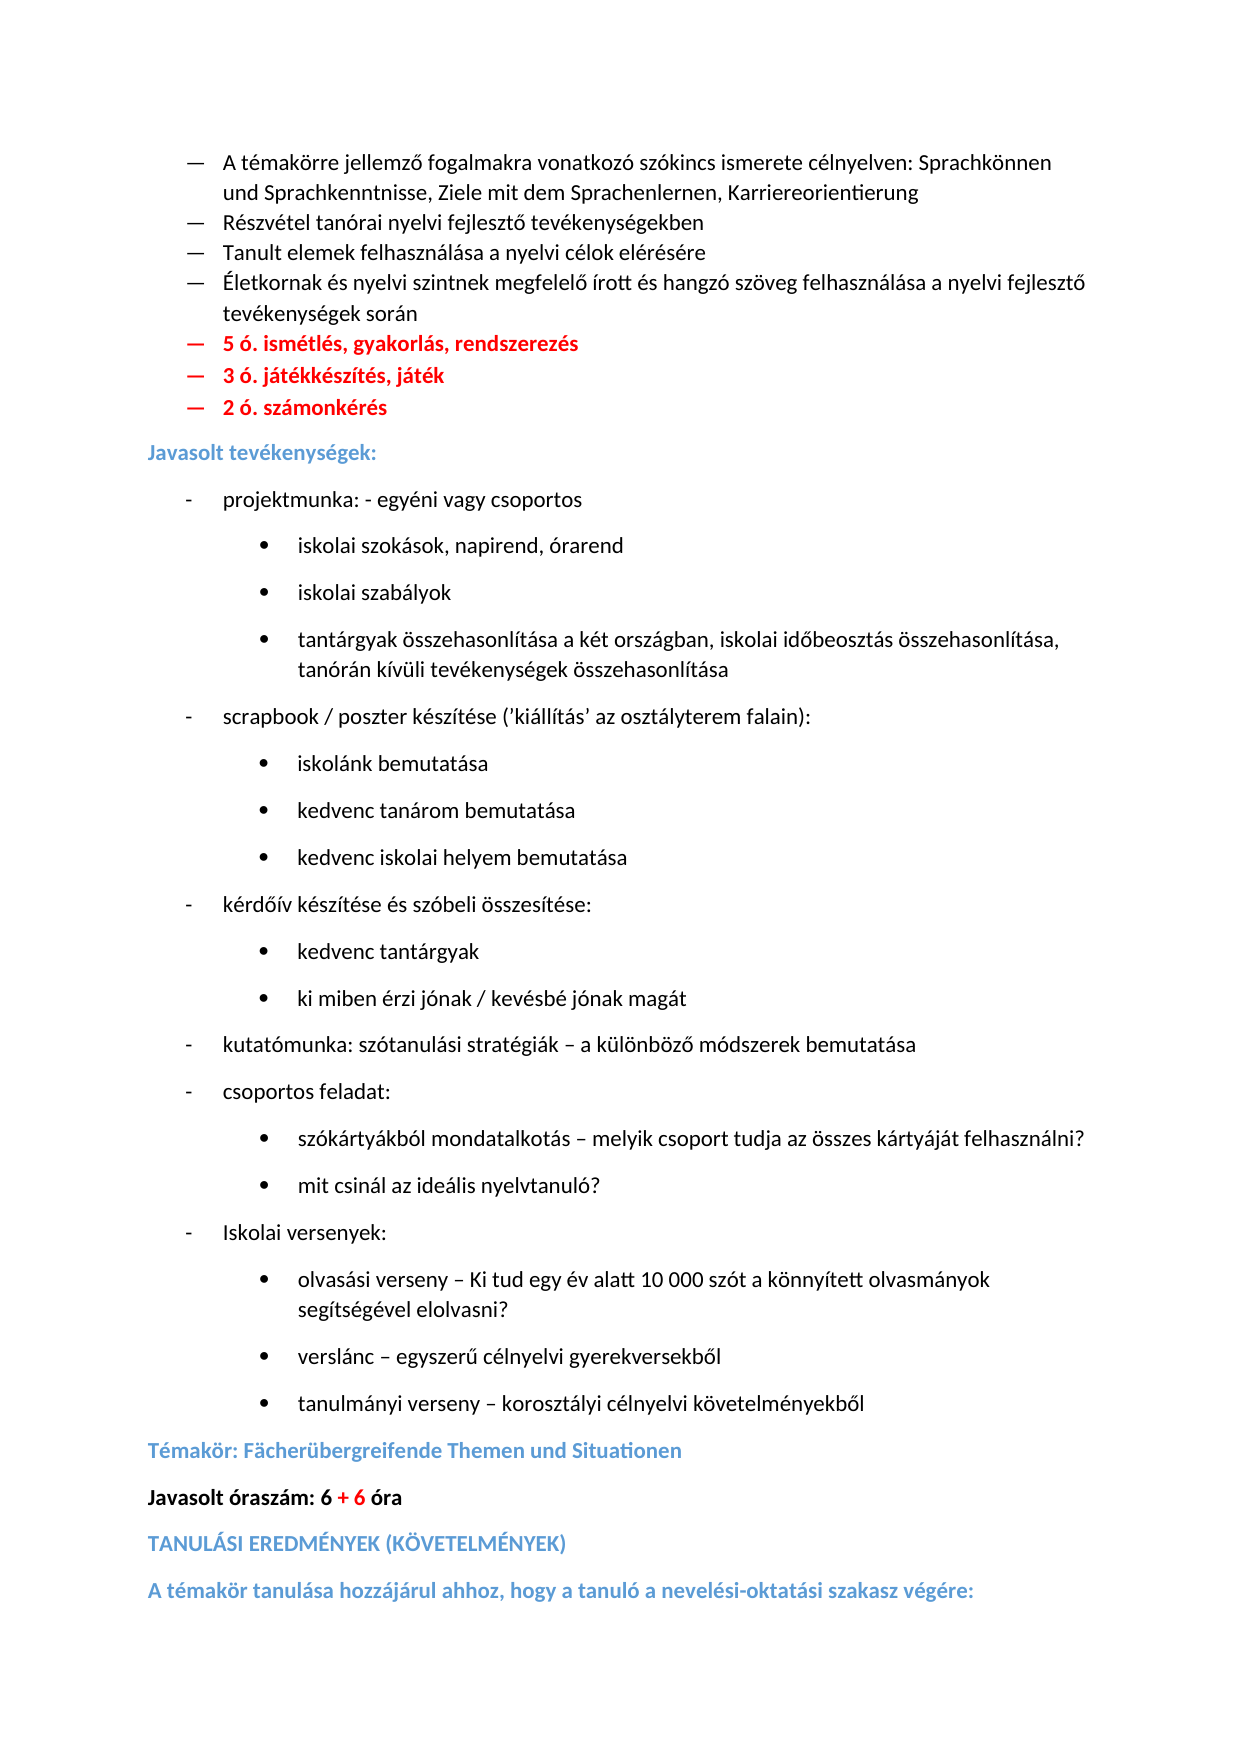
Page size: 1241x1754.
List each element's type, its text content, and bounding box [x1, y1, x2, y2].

list tantárgyak összehasonlítása a két országban, iskolai időbeosztás összehasonlítása, tanórán kívüli tevékenységek összehasonlítása [260, 625, 1093, 684]
list olvasási verseny – Ki tud egy év alatt 10 000 szót a könnyített olvasmányok segítségével elolvasni? [260, 1265, 1093, 1323]
list verslánc – egyszerű célnyelvi gyerekversekből [260, 1342, 1093, 1370]
text Témakör: Fächerübergreifende Themen und Situationen [148, 1436, 1093, 1464]
text Javasolt óraszám: 6 + 6 óra [148, 1483, 1093, 1511]
list Részvétel tanórai nyelvi fejlesztő tevékenységekben [185, 208, 1093, 236]
list Életkornak és nyelvi szintnek megfelelő írott és hangzó szöveg felhasználása a nyelvi fejlesztő tevékenységek során [185, 268, 1093, 327]
list kérdőív készítése és szóbeli összesítése: [185, 890, 1093, 918]
list mit csinál az ideális nyelvtanuló? [260, 1171, 1093, 1199]
list Iskolai versenyek: [185, 1218, 1093, 1246]
list Tanult elemek felhasználása a nyelvi célok elérésére [185, 238, 1093, 266]
list iskolánk bemutatása [259, 749, 1093, 777]
list kutatómunka: szótanulási stratégiák – a különböző módszerek bemutatása [185, 1031, 1093, 1059]
list kedvenc tanárom bemutatása [259, 796, 1093, 824]
list csoportos feladat: [185, 1077, 1093, 1106]
list 3 ó. játékkészítés, játék [185, 361, 1093, 389]
list projektmunka: - egyéni vagy csoportos [185, 485, 1093, 513]
list tanulmányi verseny – korosztályi célnyelvi követelményekből [260, 1389, 1093, 1417]
list iskolai szabályok [260, 578, 1093, 607]
list iskolai szokások, napirend, órarend [260, 532, 1093, 560]
list 2 ó. számonkérés [185, 393, 1093, 421]
list kedvenc iskolai helyem bemutatása [259, 843, 1093, 871]
list szókártyákból mondatalkotás – melyik csoport tudja az összes kártyáját felhasználni? [260, 1124, 1093, 1152]
list 5 ó. ismétlés, gyakorlás, rendszerezés [185, 329, 1093, 357]
list kedvenc tantárgyak [259, 937, 1093, 965]
list A témakörre jellemző fogalmakra vonatkozó szókincs ismerete célnyelven: Sprachkönnen und Sprachkenntnisse, Ziele mit dem Sprachenlernen, Karriereorientierung [185, 148, 1093, 206]
text TANULÁSI EREDMÉNYEK (KÖVETELMÉNYEK) [148, 1529, 1093, 1558]
text Javasolt tevékenységek: [148, 438, 1093, 466]
list ki miben érzi jónak / kevésbé jónak magát [259, 984, 1093, 1012]
text A témakör tanulása hozzájárul ahhoz, hogy a tanuló a nevelési-oktatási szakasz végére: [148, 1576, 1093, 1604]
list scrapbook / poszter készítése (’kiállítás’ az osztályterem falain): [185, 702, 1093, 731]
